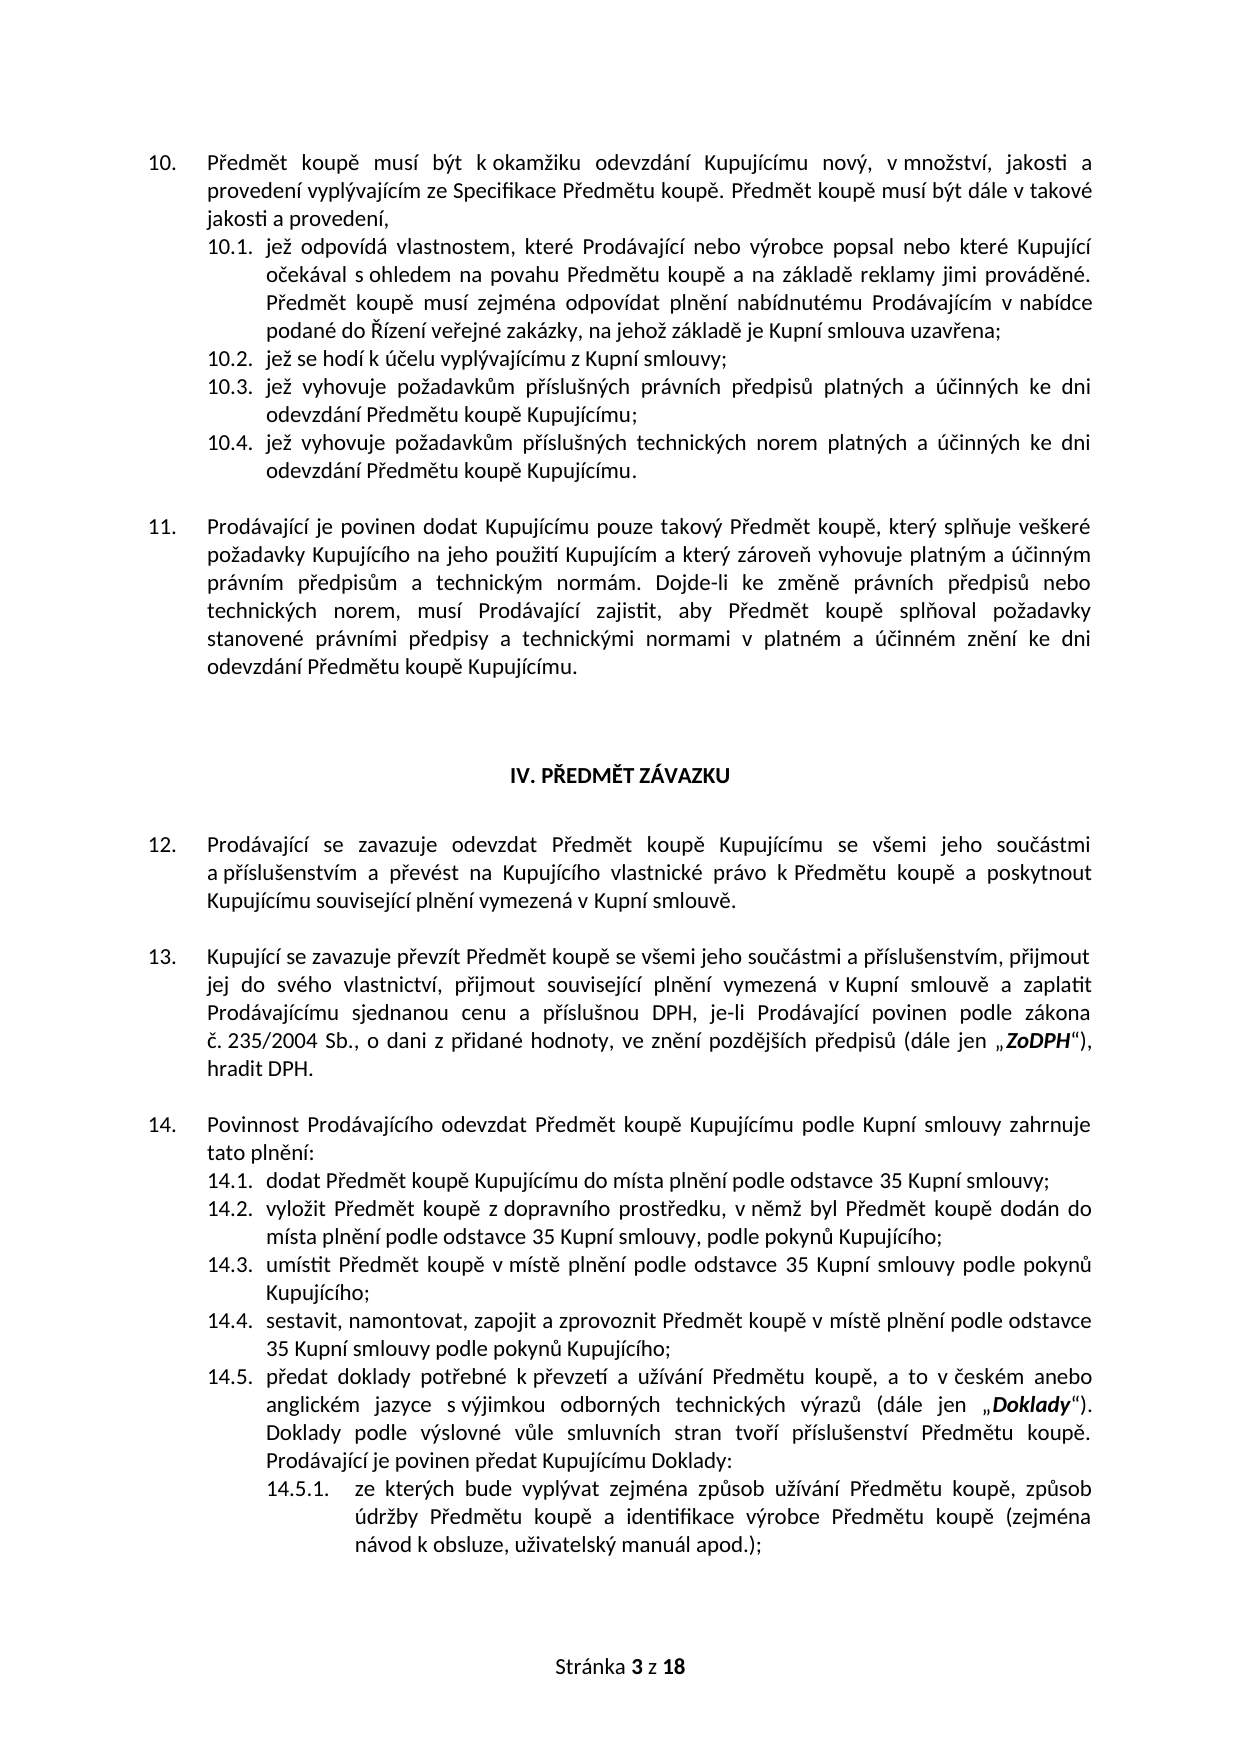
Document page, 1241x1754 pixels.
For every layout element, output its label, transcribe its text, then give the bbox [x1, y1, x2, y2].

list předat doklady potřebné k převzetí a užívání Předmětu koupě, a to v českém anebo anglickém jazyce s výjimkou odborných technických výrazů (dále jen „Doklady“). Doklady podle výslovné vůle smluvních stran tvoří příslušenství Předmětu koupě. Prodávající je povinen předat Kupujícímu Doklady: [207, 1362, 1092, 1474]
list ze kterých bude vyplývat zejména způsob užívání Předmětu koupě, způsob údržby Předmětu koupě a identifikace výrobce Předmětu koupě (zejména návod k obsluze, uživatelský manuál apod.); [266, 1474, 1092, 1558]
list jež vyhovuje požadavkům příslušných právních předpisů platných a účinných ke dni odevzdání Předmětu koupě Kupujícímu; [207, 372, 1092, 428]
list Kupující se zavazuje převzít Předmět koupě se všemi jeho součástmi a příslušenstvím, přijmout jej do svého vlastnictví, přijmout související plnění vymezená v Kupní smlouvě a zaplatit Prodávajícímu sjednanou cenu a příslušnou DPH, je-li Prodávající povinen podle zákona č. 235/2004 Sb., o dani z přidané hodnoty, ve znění pozdějších předpisů (dále jen „ZoDPH“), hradit DPH. [148, 942, 1092, 1082]
subtitle PŘEDMĚT ZÁVAZKU [148, 761, 1092, 789]
list Povinnost Prodávajícího odevzdat Předmět koupě Kupujícímu podle Kupní smlouvy zahrnuje tato plnění: [148, 1110, 1092, 1166]
list sestavit, namontovat, zapojit a zprovoznit Předmět koupě v místě plnění podle odstavce 35 Kupní smlouvy podle pokynů Kupujícího; [207, 1306, 1092, 1362]
list Prodávající se zavazuje odevzdat Předmět koupě Kupujícímu se všemi jeho součástmi a příslušenstvím a převést na Kupujícího vlastnické právo k Předmětu koupě a poskytnout Kupujícímu související plnění vymezená v Kupní smlouvě. [148, 830, 1092, 914]
list umístit Předmět koupě v místě plnění podle odstavce 35 Kupní smlouvy podle pokynů Kupujícího; [207, 1250, 1092, 1306]
list jež odpovídá vlastnostem, které Prodávající nebo výrobce popsal nebo které Kupující očekával s ohledem na povahu Předmětu koupě a na základě reklamy jimi prováděné. Předmět koupě musí zejména odpovídat plnění nabídnutému Prodávajícím v nabídce podané do Řízení veřejné zakázky, na jehož základě je Kupní smlouva uzavřena; [207, 232, 1092, 344]
list jež vyhovuje požadavkům příslušných technických norem platných a účinných ke dni odevzdání Předmětu koupě Kupujícímu. [207, 428, 1092, 484]
list Prodávající je povinen dodat Kupujícímu pouze takový Předmět koupě, který splňuje veškeré požadavky Kupujícího na jeho použití Kupujícím a který zároveň vyhovuje platným a účinným právním předpisům a technickým normám. Dojde-li ke změně právních předpisů nebo technických norem, musí Prodávající zajistit, aby Předmět koupě splňoval požadavky stanovené právními předpisy a technickými normami v platném a účinném znění ke dni odevzdání Předmětu koupě Kupujícímu. [148, 512, 1092, 680]
list vyložit Předmět koupě z dopravního prostředku, v němž byl Předmět koupě dodán do místa plnění podle odstavce 35 Kupní smlouvy, podle pokynů Kupujícího; [207, 1194, 1092, 1250]
list jež se hodí k účelu vyplývajícímu z Kupní smlouvy; [207, 344, 1092, 372]
list dodat Předmět koupě Kupujícímu do místa plnění podle odstavce 35 Kupní smlouvy; [207, 1166, 1092, 1194]
list Předmět koupě musí být k okamžiku odevzdání Kupujícímu nový, v množství, jakosti a provedení vyplývajícím ze Specifikace Předmětu koupě. Předmět koupě musí být dále v takové jakosti a provedení, [148, 148, 1092, 232]
